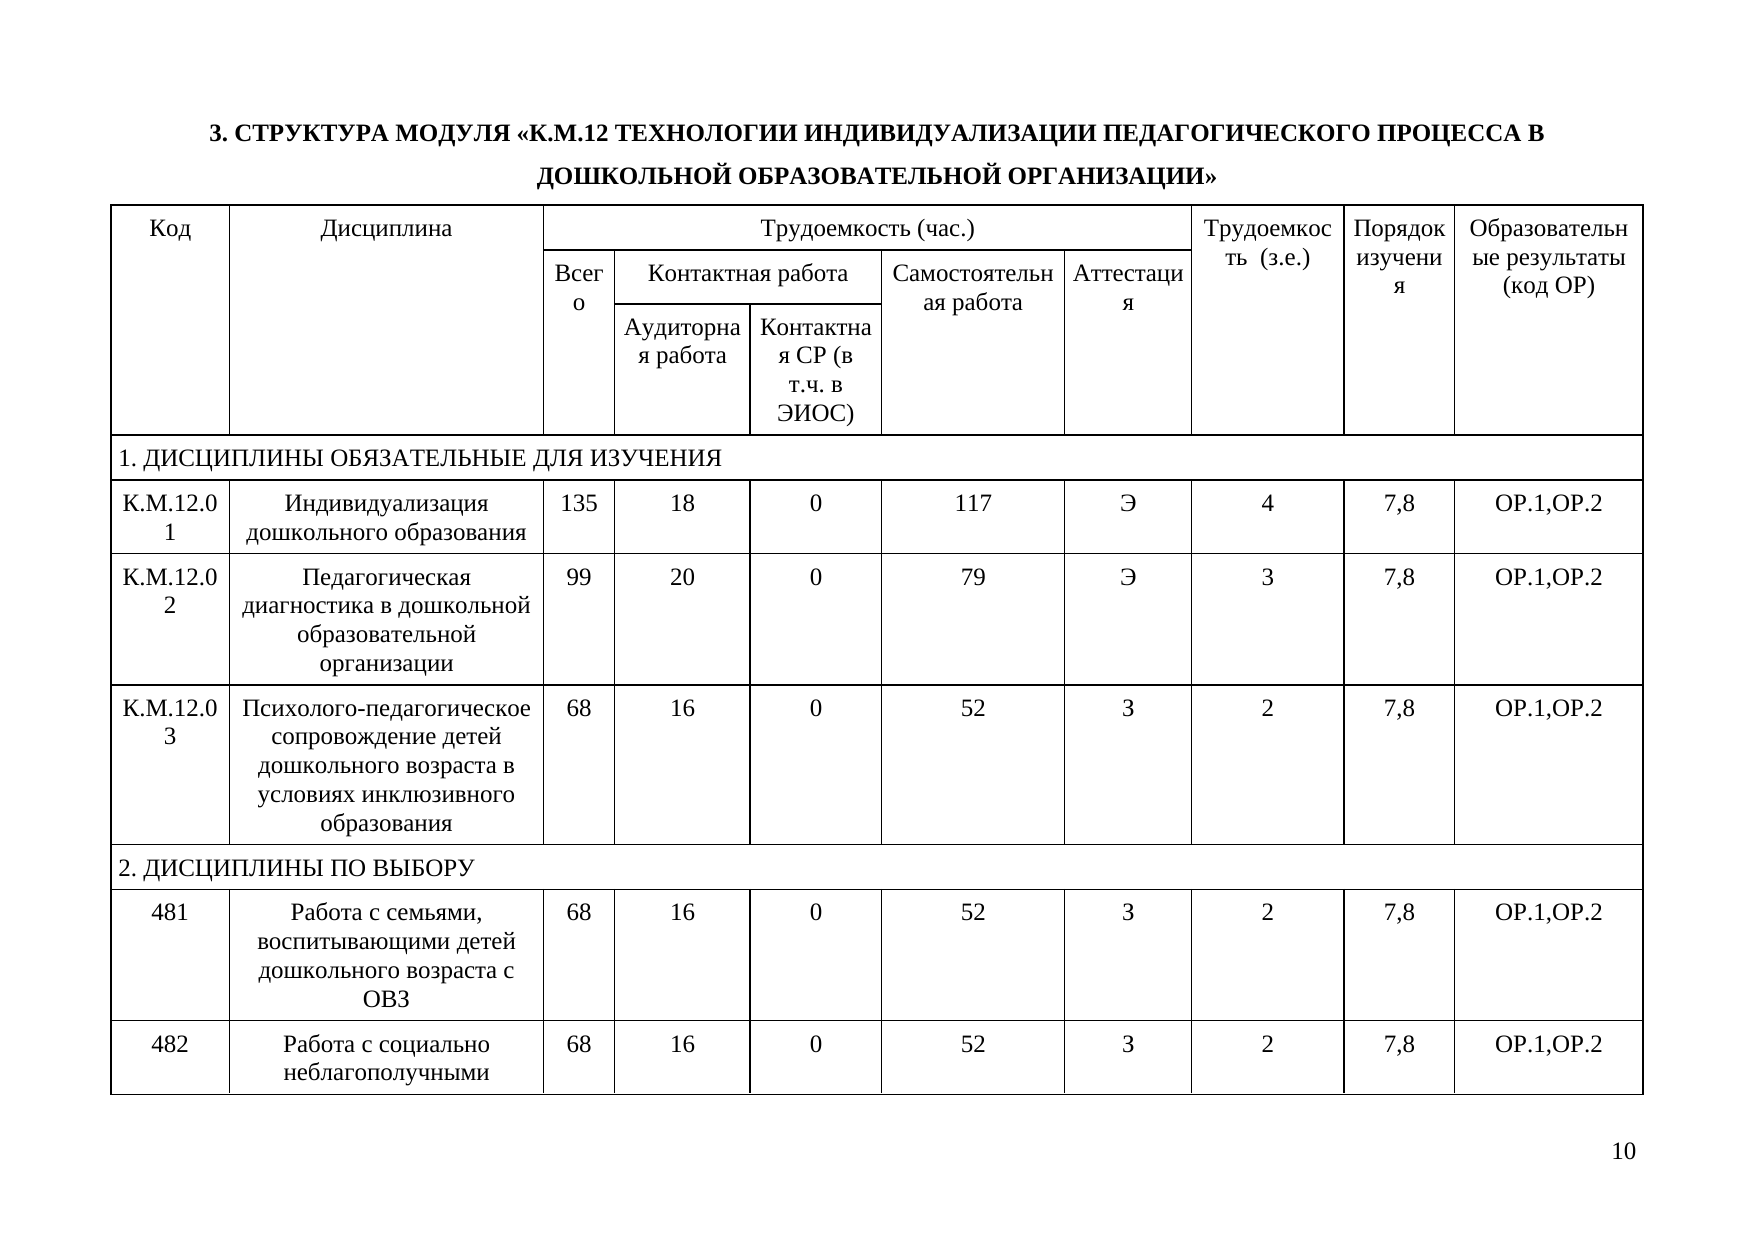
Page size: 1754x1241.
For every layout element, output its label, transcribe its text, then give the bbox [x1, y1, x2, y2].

table_cell Работа с социально неблагополучными семьями, воспитывающими дошкольников [230, 1021, 543, 1093]
table_header Код [112, 206, 229, 434]
table_cell ОР.1,ОР.2 [1455, 1021, 1642, 1093]
table_cell 3 [1192, 554, 1343, 684]
table_cell 68 [544, 1021, 614, 1093]
table_cell Психолого-педагогическое сопровождение детей дошкольного возраста в условиях инклюзивного образования [230, 686, 543, 844]
table_cell 482 [112, 1021, 229, 1093]
table_cell 68 [544, 686, 614, 844]
table_cell 0 [751, 1021, 881, 1093]
table_cell 7,8 [1345, 554, 1454, 684]
table_cell 2 [1192, 686, 1343, 844]
table_cell З [1065, 686, 1191, 844]
table_cell ОР.1,ОР.2 [1455, 686, 1642, 844]
table_cell 52 [882, 890, 1064, 1020]
table_cell Всего [544, 251, 614, 434]
table_cell 16 [615, 1021, 749, 1093]
table_cell Аудиторная работа [615, 305, 749, 434]
table_cell З [1065, 1021, 1191, 1093]
table_cell 7,8 [1345, 1021, 1454, 1093]
table_cell ОР.1,ОР.2 [1455, 890, 1642, 1020]
table_cell 68 [544, 890, 614, 1020]
table_cell ОР.1,ОР.2 [1455, 554, 1642, 684]
table_header Трудоемкость (з.е.) [1192, 206, 1343, 434]
table_cell 2 [1192, 890, 1343, 1020]
table_cell Контактная СР (в т.ч. в ЭИОС) [751, 305, 881, 434]
table_cell Самостоятельная работа [882, 251, 1064, 434]
table_cell Педагогическая диагностика в дошкольной образовательной организации [230, 554, 543, 684]
table_cell Работа с семьями, воспитывающими детей дошкольного возраста с ОВЗ [230, 890, 543, 1020]
table_cell 0 [751, 686, 881, 844]
table_header Дисциплина [230, 206, 543, 434]
subtitle 3. СТРУКТУРА МОДУЛЯ «К.М.12 ТЕХНОЛОГИИ ИНДИВИДУАЛИЗАЦИИ ПЕДАГОГИЧЕСКОГО ПРОЦЕССА В ДОШКОЛЬНОЙ ОБРАЗОВАТЕЛЬНОЙ ОРГАНИЗАЦИИ» [118, 118, 1636, 190]
table_cell 0 [751, 890, 881, 1020]
table_cell 20 [615, 554, 749, 684]
table_cell 79 [882, 554, 1064, 684]
table_cell 99 [544, 554, 614, 684]
table_header Порядок изучения [1345, 206, 1454, 434]
table_cell 135 [544, 481, 614, 553]
table_cell 18 [615, 481, 749, 553]
table_cell К.М.12.02 [112, 554, 229, 684]
table_cell 1. ДИСЦИПЛИНЫ ОБЯЗАТЕЛЬНЫЕ ДЛЯ ИЗУЧЕНИЯ [112, 436, 1642, 479]
table_cell 2 [1192, 1021, 1343, 1093]
table_cell Контактная работа [615, 251, 881, 303]
table_cell 7,8 [1345, 481, 1454, 553]
table_header Трудоемкость (час.) [544, 206, 1191, 249]
table_cell ОР.1,ОР.2 [1455, 481, 1642, 553]
table_cell 7,8 [1345, 890, 1454, 1020]
table_cell 52 [882, 686, 1064, 844]
table_cell К.М.12.03 [112, 686, 229, 844]
table_cell 0 [751, 554, 881, 684]
table_cell З [1065, 890, 1191, 1020]
table_cell Э [1065, 481, 1191, 553]
table_cell Индивидуализация дошкольного образования [230, 481, 543, 553]
table_cell К.М.12.01 [112, 481, 229, 553]
table_cell 117 [882, 481, 1064, 553]
table_header Образовательные результаты (код ОР) [1455, 206, 1642, 434]
table_cell 0 [751, 481, 881, 553]
table_cell 16 [615, 686, 749, 844]
table_cell 4 [1192, 481, 1343, 553]
table_cell 2. ДИСЦИПЛИНЫ ПО ВЫБОРУ [112, 845, 1642, 889]
table_cell 16 [615, 890, 749, 1020]
table_cell Э [1065, 554, 1191, 684]
table_cell Аттестация [1065, 251, 1191, 434]
table_cell 52 [882, 1021, 1064, 1093]
table_cell 7,8 [1345, 686, 1454, 844]
table_cell 481 [112, 890, 229, 1020]
